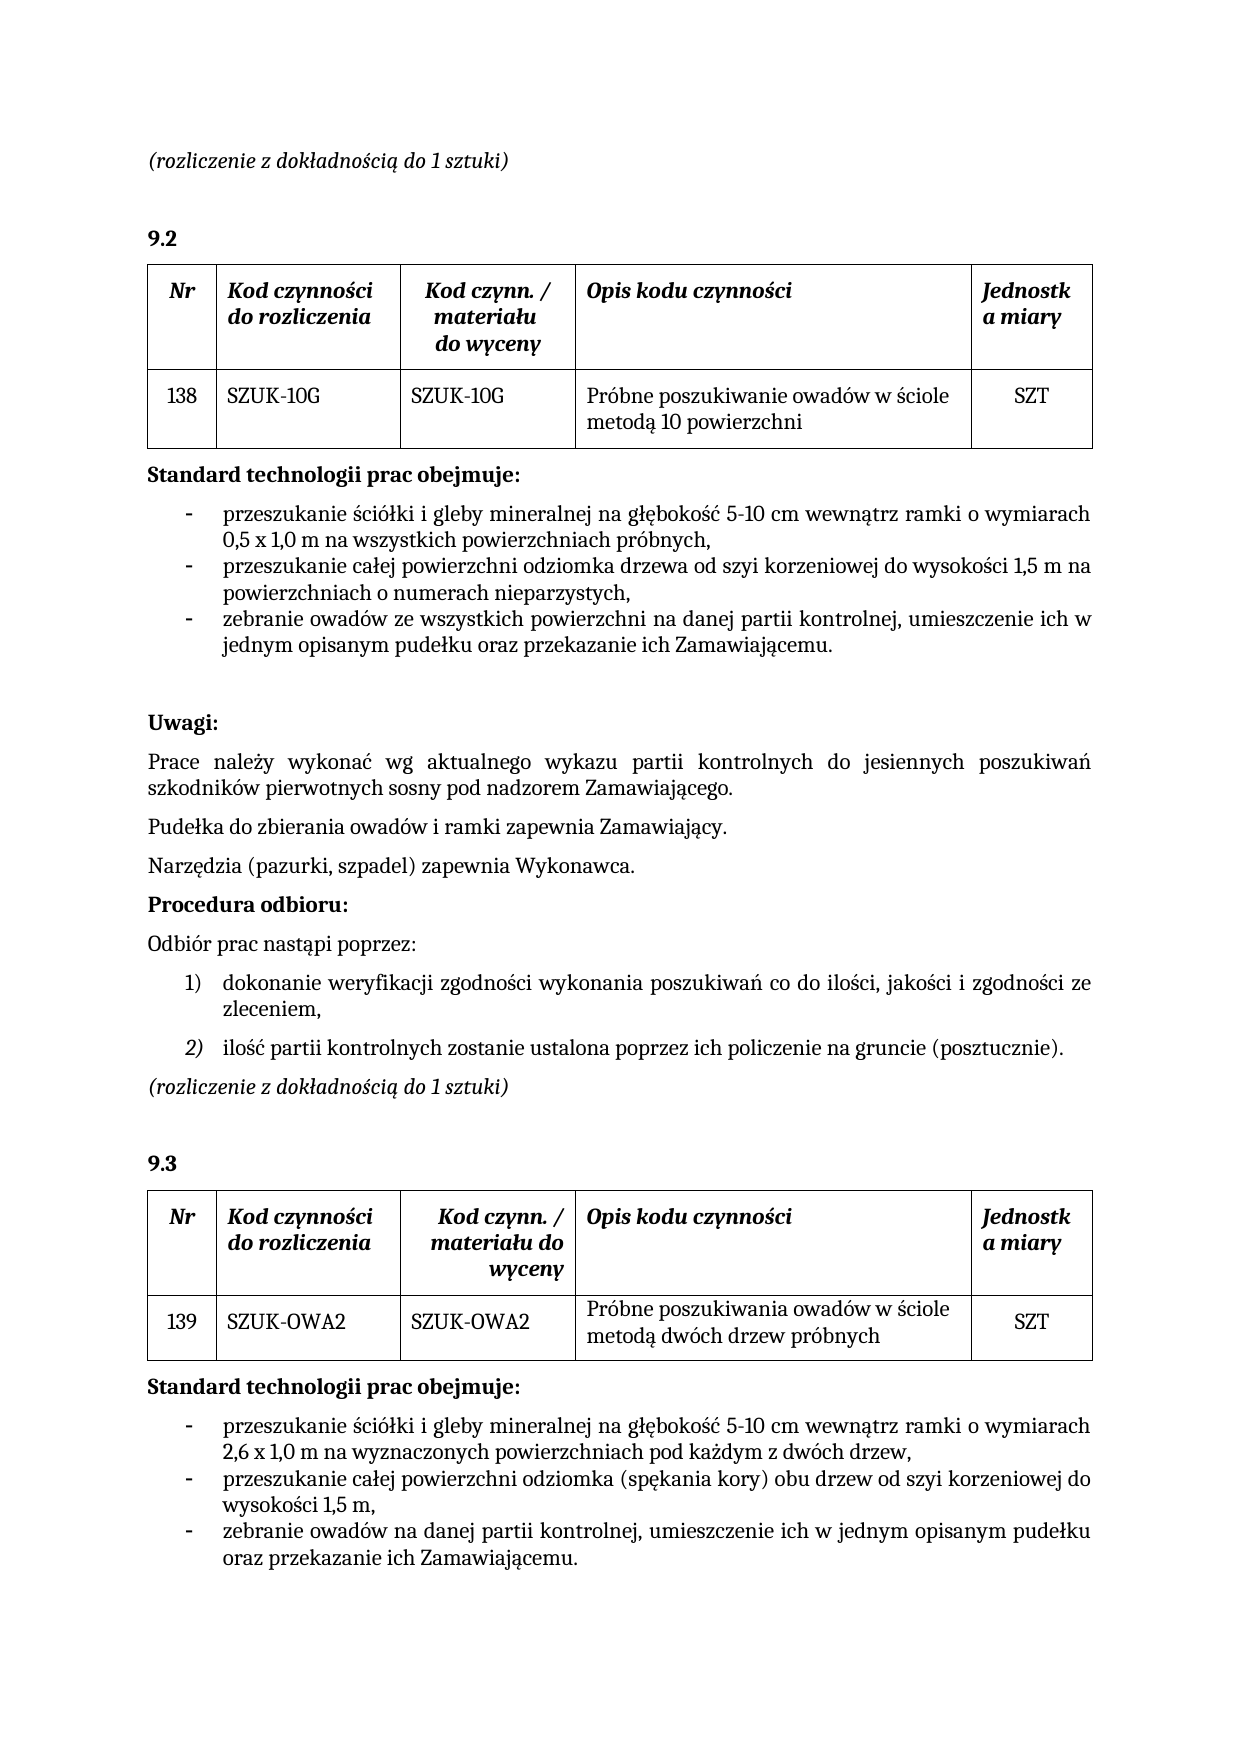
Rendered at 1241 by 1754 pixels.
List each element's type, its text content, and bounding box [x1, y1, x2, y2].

text Uwagi: [148, 710, 1093, 736]
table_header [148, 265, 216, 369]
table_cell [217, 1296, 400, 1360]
text Standard technologii prac obejmuje: [148, 462, 1093, 488]
text 9.3 [148, 1151, 1093, 1177]
list przeszukanie całej powierzchni odziomka (spękania kory) obu drzew od szyi korzeniowej do wysokości 1,5 m, [185, 1465, 1093, 1518]
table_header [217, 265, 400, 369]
list dokonanie weryfikacji zgodności wykonania poszukiwań co do ilości, jakości i zgodności ze zleceniem, [185, 969, 1093, 1022]
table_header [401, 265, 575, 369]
text 9.2 [148, 225, 1093, 252]
text (rozliczenie z dokładnością do 1 sztuki) [148, 148, 1093, 174]
list ilość partii kontrolnych zostanie ustalona poprzez ich policzenie na gruncie (posztucznie). [185, 1034, 1093, 1061]
list przeszukanie całej powierzchni odziomka drzewa od szyi korzeniowej do wysokości 1,5 m na powierzchniach o numerach nieparzystych, [185, 553, 1093, 606]
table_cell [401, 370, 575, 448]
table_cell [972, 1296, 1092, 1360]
text Odbiór prac nastąpi poprzez: [148, 931, 1093, 957]
text Standard technologii prac obejmuje: [148, 1374, 1093, 1400]
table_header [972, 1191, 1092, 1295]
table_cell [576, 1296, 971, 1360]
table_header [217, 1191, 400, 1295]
text Pudełka do zbierania owadów i ramki zapewnia Zamawiający. [148, 814, 1093, 840]
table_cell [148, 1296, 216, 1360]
text Procedura odbioru: [148, 892, 1093, 918]
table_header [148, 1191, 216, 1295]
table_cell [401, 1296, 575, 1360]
text Narzędzia (pazurki, szpadel) zapewnia Wykonawca. [148, 853, 1093, 879]
list przeszukanie ściółki i gleby mineralnej na głębokość 5-10 cm wewnątrz ramki o wymiarach 0,5 x 1,0 m na wszystkich powierzchniach próbnych, [185, 500, 1093, 553]
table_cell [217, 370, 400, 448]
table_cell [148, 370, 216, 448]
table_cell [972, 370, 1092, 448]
list przeszukanie ściółki i gleby mineralnej na głębokość 5-10 cm wewnątrz ramki o wymiarach 2,6 x 1,0 m na wyznaczonych powierzchniach pod każdym z dwóch drzew, [185, 1413, 1093, 1465]
list zebranie owadów ze wszystkich powierzchni na danej partii kontrolnej, umieszczenie ich w jednym opisanym pudełku oraz przekazanie ich Zamawiającemu. [185, 606, 1093, 658]
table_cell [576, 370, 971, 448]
text Prace należy wykonać wg aktualnego wykazu partii kontrolnych do jesiennych poszukiwań szkodników pierwotnych sosny pod nadzorem Zamawiającego. [148, 749, 1093, 801]
text (rozliczenie z dokładnością do 1 sztuki) [148, 1073, 1093, 1100]
list zebranie owadów na danej partii kontrolnej, umieszczenie ich w jednym opisanym pudełku oraz przekazanie ich Zamawiającemu. [185, 1518, 1093, 1571]
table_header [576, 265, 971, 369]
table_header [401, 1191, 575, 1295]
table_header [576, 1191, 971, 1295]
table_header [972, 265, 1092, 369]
